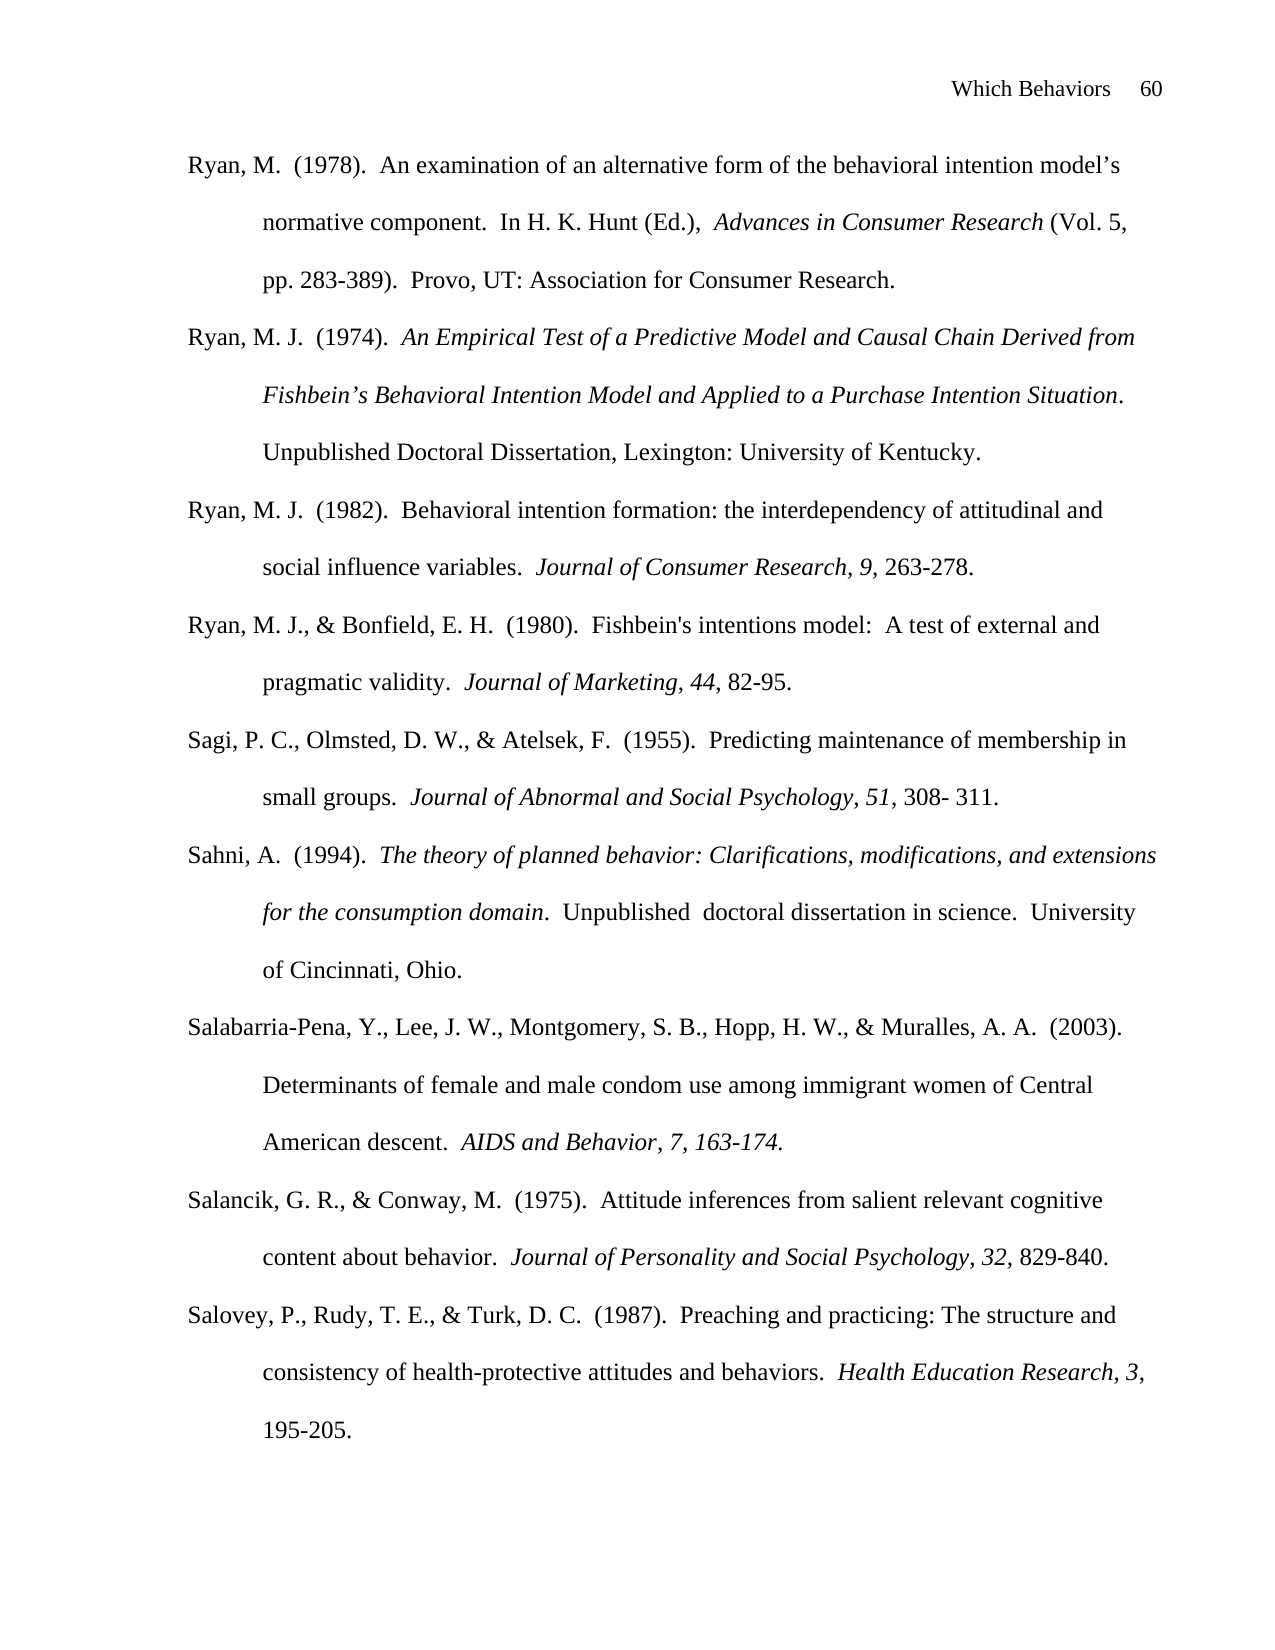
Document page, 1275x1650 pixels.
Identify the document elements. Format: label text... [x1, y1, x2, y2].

subtitle Salancik, G. R., & Conway, M. (1975). Attitude inferences from salient relevant cognitive content about behavior. Journal of Personality and Social Psychology, 32, 829-840. [187, 1185, 1162, 1271]
text Ryan, M. J. (1974). An Empirical Test of a Predictive Model and Causal Chain Derived from Fishbein’s Behavioral Intention Model and Applied to a Purchase Intention Situation. Unpublished Doctoral Dissertation, Lexington: University of Kentucky. [187, 322, 1162, 466]
subtitle Salabarria-Pena, Y., Lee, J. W., Montgomery, S. B., Hopp, H. W., & Muralles, A. A. (2003). Determinants of female and male condom use among immigrant women of Central American descent. AIDS and Behavior, 7, 163-174. [187, 1012, 1162, 1156]
text Ryan, M. J., & Bonfield, E. H. (1980). Fishbein's intentions model: A test of external and pragmatic validity. Journal of Marketing, 44, 82-95. [187, 610, 1162, 696]
text Ryan, M. (1978). An examination of an alternative form of the behavioral intention model’s normative component. In H. K. Hunt (Ed.), Advances in Consumer Research (Vol. 5, pp. 283-389). Provo, UT: Association for Consumer Research. [187, 150, 1162, 294]
subtitle Salovey, P., Rudy, T. E., & Turk, D. C. (1987). Preaching and practicing: The structure and consistency of health-protective attitudes and behaviors. Health Education Research, 3, 195-205. [187, 1300, 1162, 1444]
text Ryan, M. J. (1982). Behavioral intention formation: the interdependency of attitudinal and social influence variables. Journal of Consumer Research, 9, 263-278. [187, 495, 1162, 581]
subtitle Sahni, A. (1994). The theory of planned behavior: Clarifications, modifications, and extensions for the consumption domain. Unpublished doctoral dissertation in science. University of Cincinnati, Ohio. [187, 840, 1162, 984]
text Sagi, P. C., Olmsted, D. W., & Atelsek, F. (1955). Predicting maintenance of membership in small groups. Journal of Abnormal and Social Psychology, 51, 308- 311. [187, 725, 1162, 811]
